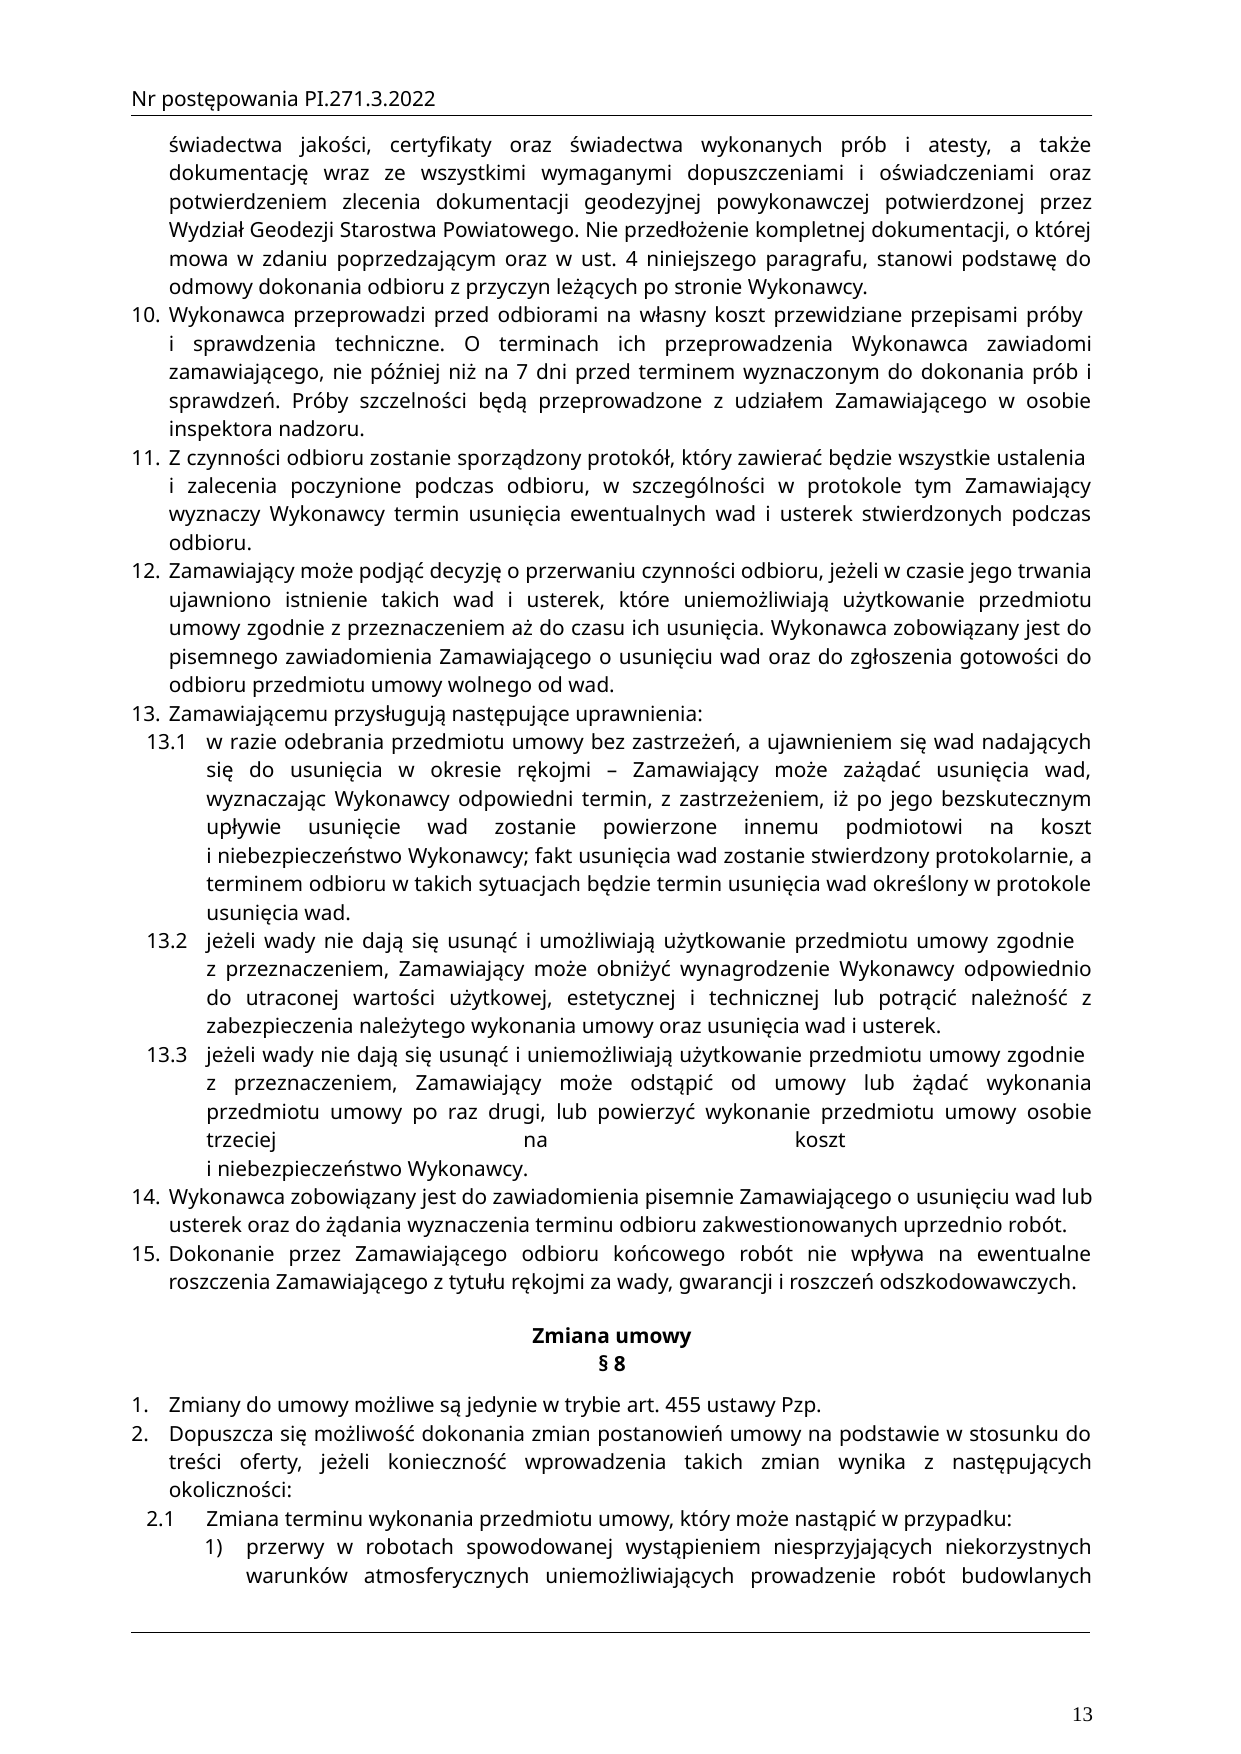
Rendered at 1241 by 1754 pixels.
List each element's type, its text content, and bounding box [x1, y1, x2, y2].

list Zmiana terminu wykonania przedmiotu umowy, który może nastąpić w przypadku: [146, 1504, 1092, 1532]
list jeżeli wady nie dają się usunąć i uniemożliwiają użytkowanie przedmiotu umowy zgodnie z przeznaczeniem, Zamawiający może odstąpić od umowy lub żądać wykonania przedmiotu umowy po raz drugi, lub powierzyć wykonanie przedmiotu umowy osobie trzeciej na koszt i niebezpieczeństwo Wykonawcy. [146, 1040, 1092, 1182]
subtitle § 8 [131, 1349, 1092, 1378]
text Zmiana umowy [131, 1321, 1092, 1349]
list Dokonanie przez Zamawiającego odbioru końcowego robót nie wpływa na ewentualne roszczenia Zamawiającego z tytułu rękojmi za wady, gwarancji i roszczeń odszkodowawczych. [131, 1239, 1092, 1296]
list Zamawiający może podjąć decyzję o przerwaniu czynności odbioru, jeżeli w czasie jego trwania ujawniono istnienie takich wad i usterek, które uniemożliwiają użytkowanie przedmiotu umowy zgodnie z przeznaczeniem aż do czasu ich usunięcia. Wykonawca zobowiązany jest do pisemnego zawiadomienia Zamawiającego o usunięciu wad oraz do zgłoszenia gotowości do odbioru przedmiotu umowy wolnego od wad. [131, 556, 1092, 699]
list jeżeli wady nie dają się usunąć i umożliwiają użytkowanie przedmiotu umowy zgodnie z przeznaczeniem, Zamawiający może obniżyć wynagrodzenie Wykonawcy odpowiednio do utraconej wartości użytkowej, estetycznej i technicznej lub potrącić należność z zabezpieczenia należytego wykonania umowy oraz usunięcia wad i usterek. [146, 926, 1092, 1040]
list Zmiany do umowy możliwe są jedynie w trybie art. 455 ustawy Pzp. [131, 1390, 1092, 1419]
list Wykonawca przeprowadzi przed odbiorami na własny koszt przewidziane przepisami próby i sprawdzenia techniczne. O terminach ich przeprowadzenia Wykonawca zawiadomi zamawiającego, nie później niż na 7 dni przed terminem wyznaczonym do dokonania prób i sprawdzeń. Próby szczelności będą przeprowadzone z udziałem Zamawiającego w osobie inspektora nadzoru. [131, 301, 1092, 443]
list Dopuszcza się możliwość dokonania zmian postanowień umowy na podstawie w stosunku do treści oferty, jeżeli konieczność wprowadzenia takich zmian wynika z następujących okoliczności: [131, 1419, 1092, 1504]
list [131, 130, 1092, 301]
list Zamawiającemu przysługują następujące uprawnienia: [131, 699, 1092, 727]
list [204, 1532, 1092, 1589]
list Z czynności odbioru zostanie sporządzony protokół, który zawierać będzie wszystkie ustalenia i zalecenia poczynione podczas odbioru, w szczególności w protokole tym Zamawiający wyznaczy Wykonawcy termin usunięcia ewentualnych wad i usterek stwierdzonych podczas odbioru. [131, 443, 1092, 556]
list Wykonawca zobowiązany jest do zawiadomienia pisemnie Zamawiającego o usunięciu wad lub usterek oraz do żądania wyznaczenia terminu odbioru zakwestionowanych uprzednio robót. [131, 1182, 1092, 1239]
list w razie odebrania przedmiotu umowy bez zastrzeżeń, a ujawnieniem się wad nadających się do usunięcia w okresie rękojmi – Zamawiający może zażądać usunięcia wad, wyznaczając Wykonawcy odpowiedni termin, z zastrzeżeniem, iż po jego bezskutecznym upływie usunięcie wad zostanie powierzone innemu podmiotowi na koszt i niebezpieczeństwo Wykonawcy; fakt usunięcia wad zostanie stwierdzony protokolarnie, a terminem odbioru w takich sytuacjach będzie termin usunięcia wad określony w protokole usunięcia wad. [146, 727, 1092, 926]
